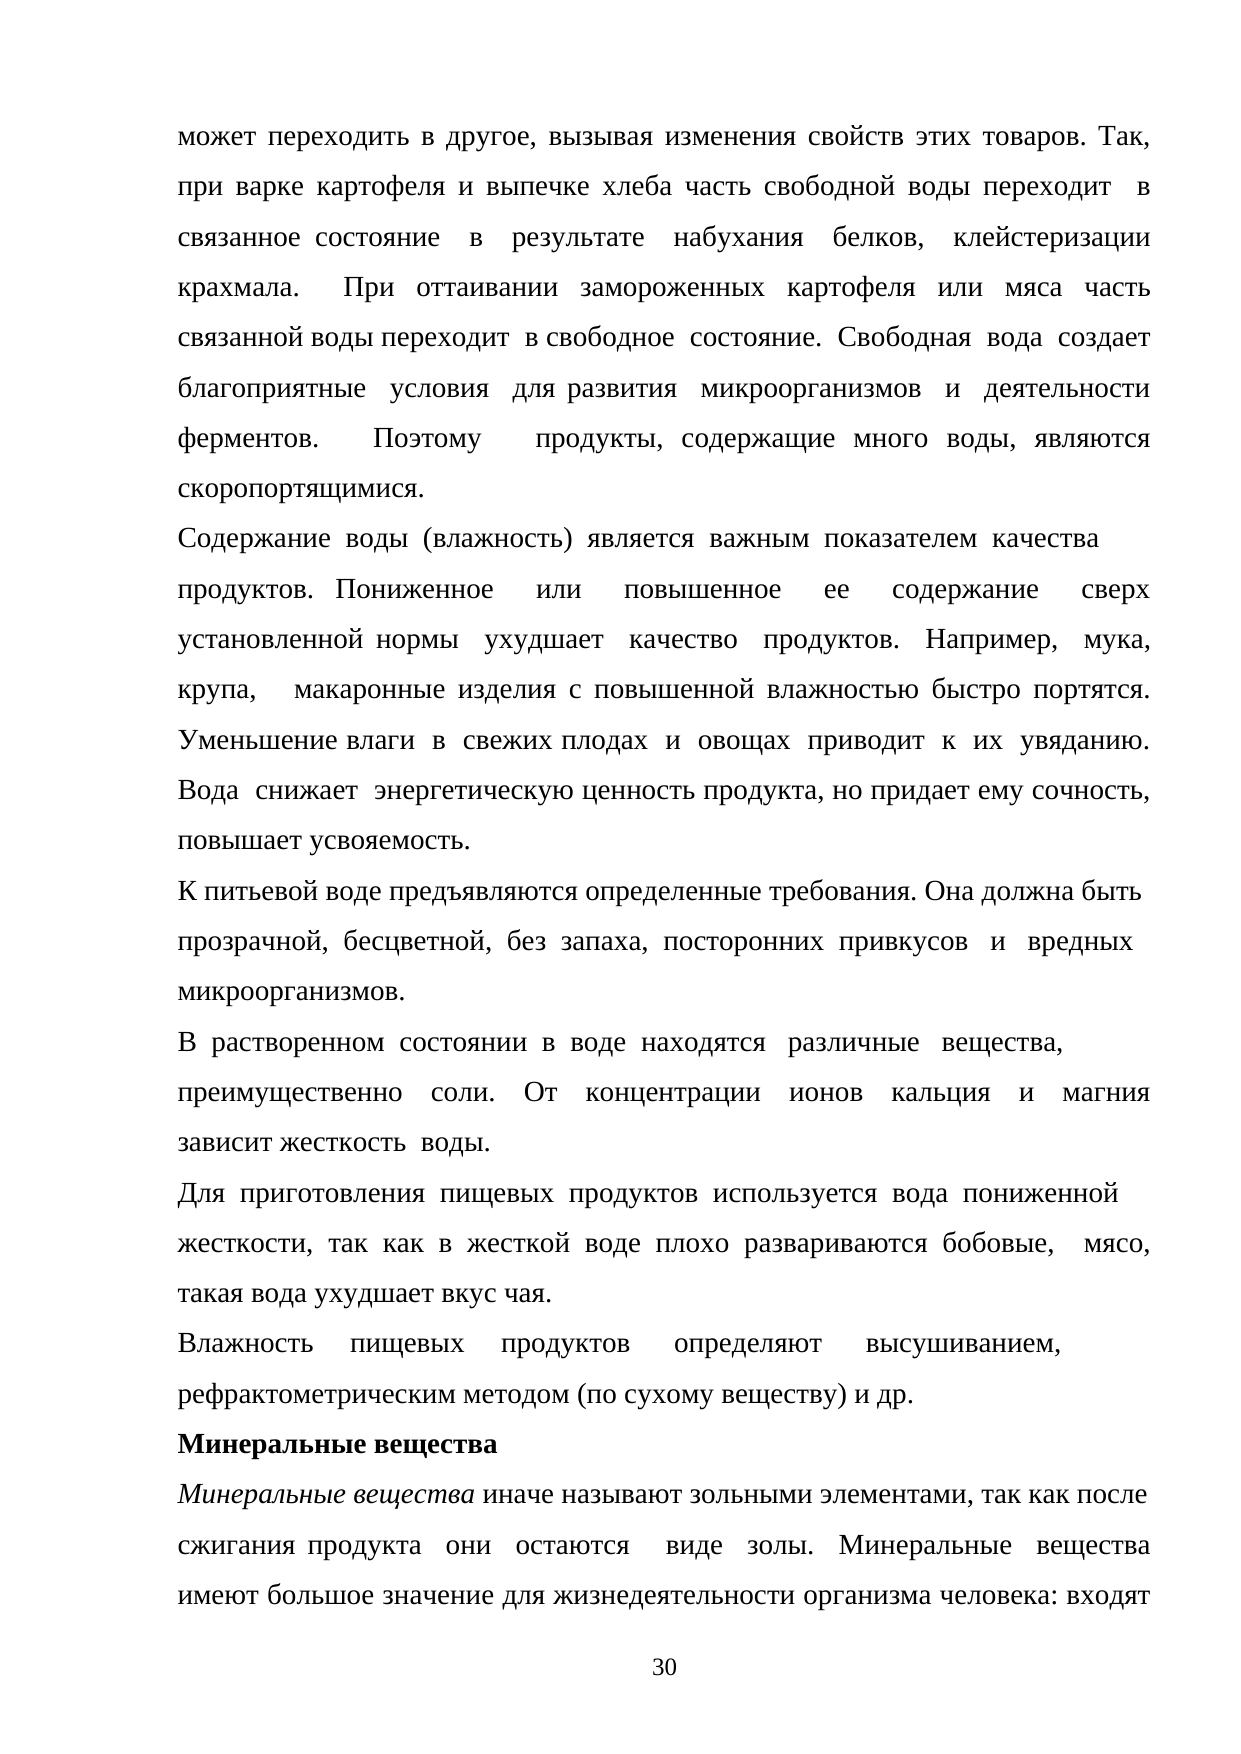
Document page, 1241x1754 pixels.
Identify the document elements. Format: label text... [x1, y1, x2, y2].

text Для приготовления пищевых продуктов используется вода пониженной [177, 1175, 1152, 1208]
text продуктов. Пониженное или повышенное ее содержание сверх установленной нормы ухудшает качество продуктов. Например, мука, крупа, макаронные изделия с повышенной влажностью быстро портятся. Уменьшение влаги в свежих плодах и овощах приводит к их увяданию. Вода снижает энергетическую ценность продукта, но придает ему сочность, повышает усвояемость. [177, 571, 1152, 856]
text В растворенном состоянии в воде находятся различные вещества, [177, 1024, 1152, 1057]
text рефрактометрическим методом (по сухому веществу) и др. [177, 1376, 1152, 1409]
text может переходить в другое, вызывая изменения свойств этих товаров. Так, при варке картофеля и выпечке хлеба часть свободной воды переходит в связанное состояние в результате набухания белков, клейстеризации крахмала. При оттаивании замороженных картофеля или мяса часть связанной воды переходит в свободное состояние. Свободная вода создает благоприятные условия для развития микроорганизмов и деятельности ферментов. Поэтому продукты, содержащие много воды, являются скоропортящимися. [177, 118, 1152, 504]
text микроорганизмов. [177, 973, 1152, 1007]
text Содержание воды (влажность) является важным показателем качества [177, 521, 1152, 554]
text К питьевой воде предъявляются определенные требования. Она должна быть [177, 873, 1152, 906]
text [177, 1527, 1152, 1611]
text Минеральные вещества [177, 1426, 1152, 1460]
text преимущественно соли. От концентрации ионов кальция и магния зависит жесткость воды. [177, 1074, 1152, 1158]
text Влажность пищевых продуктов определяют высушиванием, [177, 1326, 1152, 1359]
text Минеральные вещества иначе называют зольными элементами, так как после [177, 1477, 1152, 1510]
text жесткости, так как в жесткой воде плохо развариваются бобовые, мясо, такая вода ухудшает вкус чая. [177, 1225, 1152, 1309]
text прозрачной, бесцветной, без запаха, посторонних привкусов и вредных [177, 923, 1152, 957]
